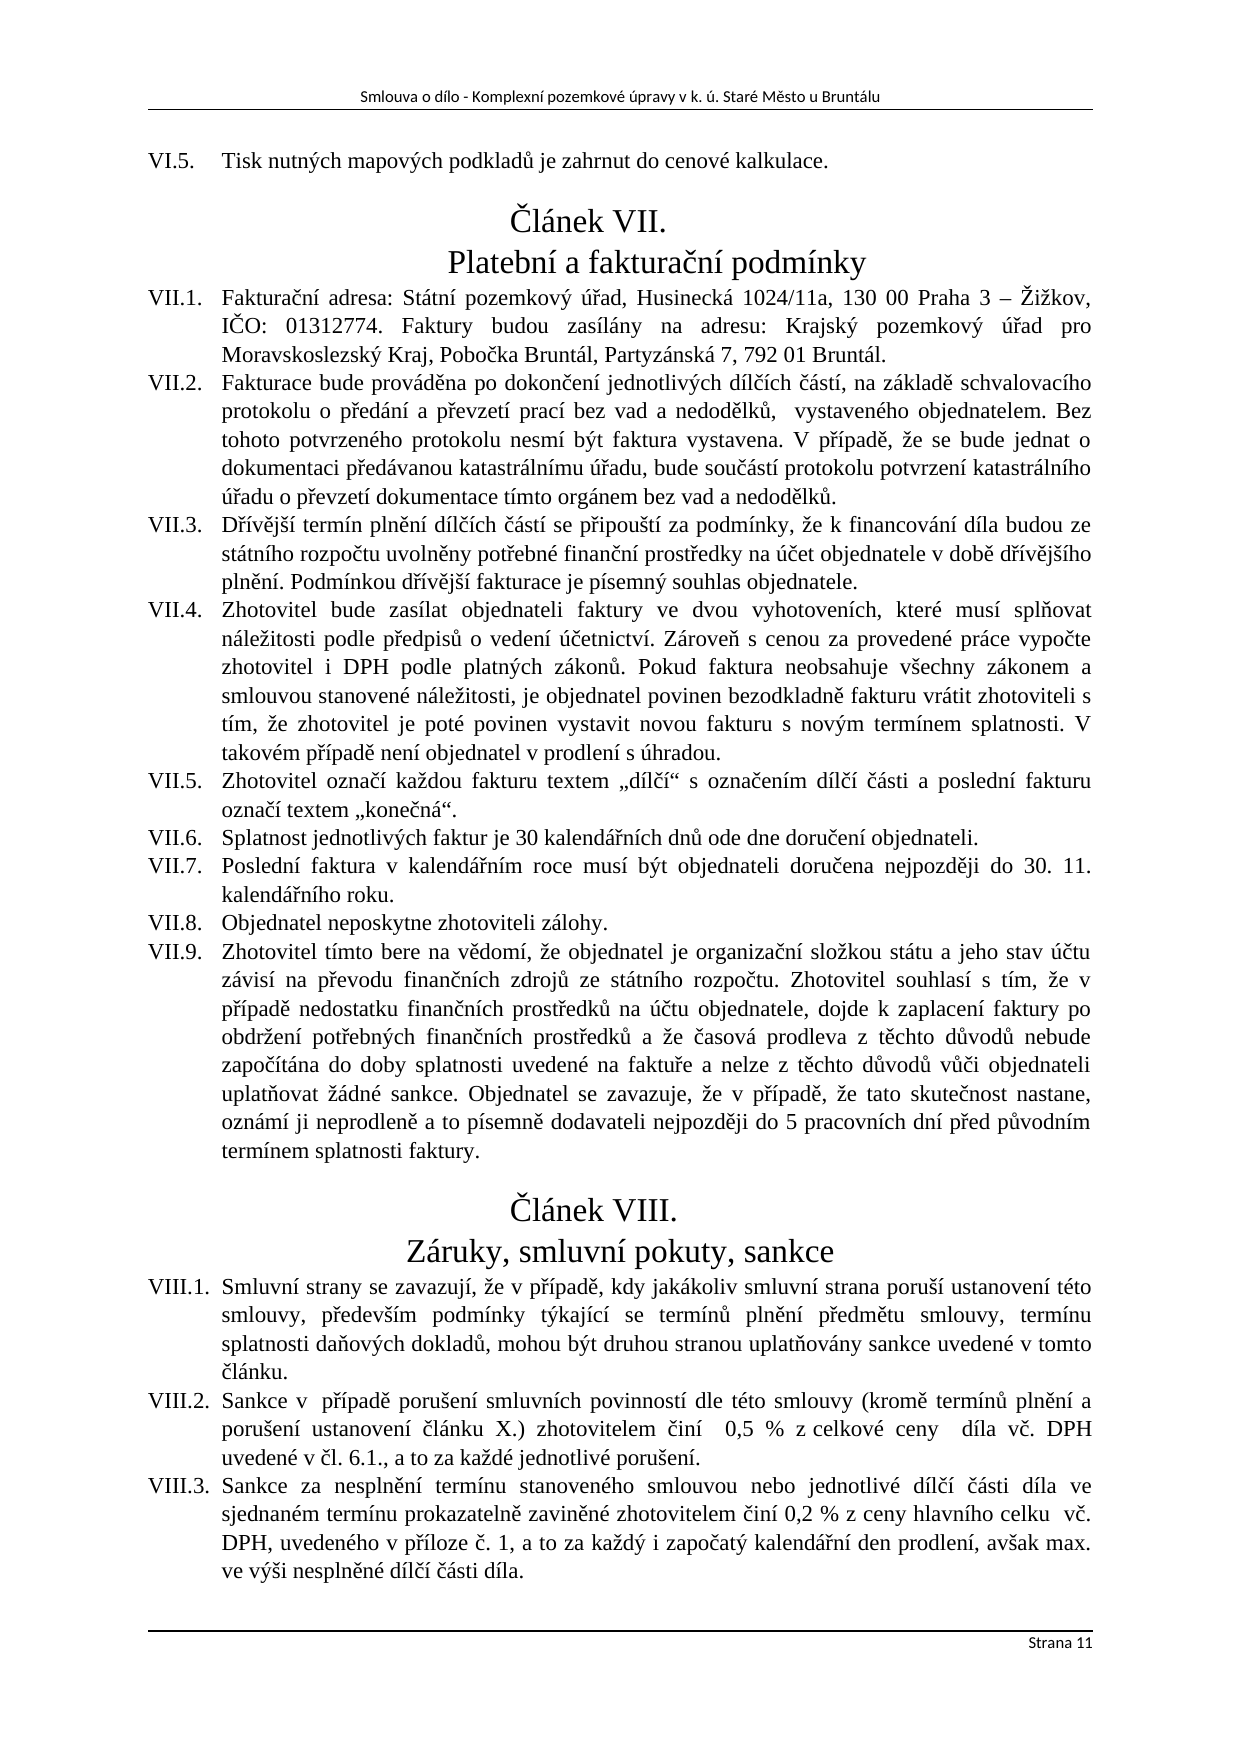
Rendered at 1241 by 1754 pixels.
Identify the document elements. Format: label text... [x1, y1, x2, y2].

subtitle Platební a fakturační podmínky [148, 201, 1093, 281]
list Zhotovitel označí každou fakturu textem „dílčí“ s označením dílčí části a poslední fakturu označí textem „konečná“. [148, 767, 1093, 822]
list Splatnost jednotlivých faktur je 30 kalendářních dnů ode dne doručení objednateli. [148, 824, 1093, 850]
list Sankce za nesplnění termínu stanoveného smlouvou nebo jednotlivé dílčí části díla ve sjednaném termínu prokazatelně zaviněné zhotovitelem činí 0,2 % z ceny hlavního celku vč. DPH, uvedeného v příloze č. 1, a to za každý i započatý kalendářní den prodlení, avšak max. ve výši nesplněné dílčí části díla. [148, 1472, 1093, 1584]
list Fakturační adresa: Státní pozemkový úřad, Husinecká 1024/11a, 130 00 Praha 3 – Žižkov, IČO: 01312774. Faktury budou zasílány na adresu: Krajský pozemkový úřad pro Moravskoslezský Kraj, Pobočka Bruntál, Partyzánská 7, 792 01 Bruntál. [148, 284, 1093, 367]
subtitle Záruky, smluvní pokuty, sankce [148, 1190, 1093, 1270]
list Zhotovitel tímto bere na vědomí, že objednatel je organizační složkou státu a jeho stav účtu závisí na převodu finančních zdrojů ze státního rozpočtu. Zhotovitel souhlasí s tím, že v případě nedostatku finančních prostředků na účtu objednatele, dojde k zaplacení faktury po obdržení potřebných finančních prostředků a že časová prodleva z těchto důvodů nebude započítána do doby splatnosti uvedené na faktuře a nelze z těchto důvodů vůči objednateli uplatňovat žádné sankce. Objednatel se zavazuje, že v případě, že tato skutečnost nastane, oznámí ji neprodleně a to písemně dodavateli nejpozději do 5 pracovních dní před původním termínem splatnosti faktury. [148, 938, 1093, 1163]
list Tisk nutných mapových podkladů je zahrnut do cenové kalkulace. [148, 148, 1093, 174]
list Dřívější termín plnění dílčích částí se připouští za podmínky, že k financování díla budou ze státního rozpočtu uvolněny potřebné finanční prostředky na účet objednatele v době dřívějšího plnění. Podmínkou dřívější fakturace je písemný souhlas objednatele. [148, 511, 1093, 594]
list Zhotovitel bude zasílat objednateli faktury ve dvou vyhotoveních, které musí splňovat náležitosti podle předpisů o vedení účetnictví. Zároveň s cenou za provedené práce vypočte zhotovitel i DPH podle platných zákonů. Pokud faktura neobsahuje všechny zákonem a smlouvou stanovené náležitosti, je objednatel povinen bezodkladně fakturu vrátit zhotoviteli s tím, že zhotovitel je poté povinen vystavit novou fakturu s novým termínem splatnosti. V takovém případě není objednatel v prodlení s úhradou. [148, 597, 1093, 765]
list Smluvní strany se zavazují, že v případě, kdy jakákoliv smluvní strana poruší ustanovení této smlouvy, především podmínky týkající se termínů plnění předmětu smlouvy, termínu splatnosti daňových dokladů, mohou být druhou stranou uplatňovány sankce uvedené v tomto článku. [148, 1273, 1093, 1385]
list Fakturace bude prováděna po dokončení jednotlivých dílčích částí, na základě schvalovacího protokolu o předání a převzetí prací bez vad a nedodělků, vystaveného objednatelem. Bez tohoto potvrzeného protokolu nesmí být faktura vystavena. V případě, že se bude jednat o dokumentaci předávanou katastrálnímu úřadu, bude součástí protokolu potvrzení katastrálního úřadu o převzetí dokumentace tímto orgánem bez vad a nedodělků. [148, 369, 1093, 509]
list Objednatel neposkytne zhotoviteli zálohy. [148, 909, 1093, 936]
list Sankce v případě porušení smluvních povinností dle této smlouvy (kromě termínů plnění a porušení ustanovení článku X.) zhotovitelem činí 0,5 % z celkové ceny díla vč. DPH uvedené v čl. 6.1., a to za každé jednotlivé porušení. [148, 1387, 1093, 1470]
list Poslední faktura v kalendářním roce musí být objednateli doručena nejpozději do 30. 11. kalendářního roku. [148, 852, 1093, 907]
